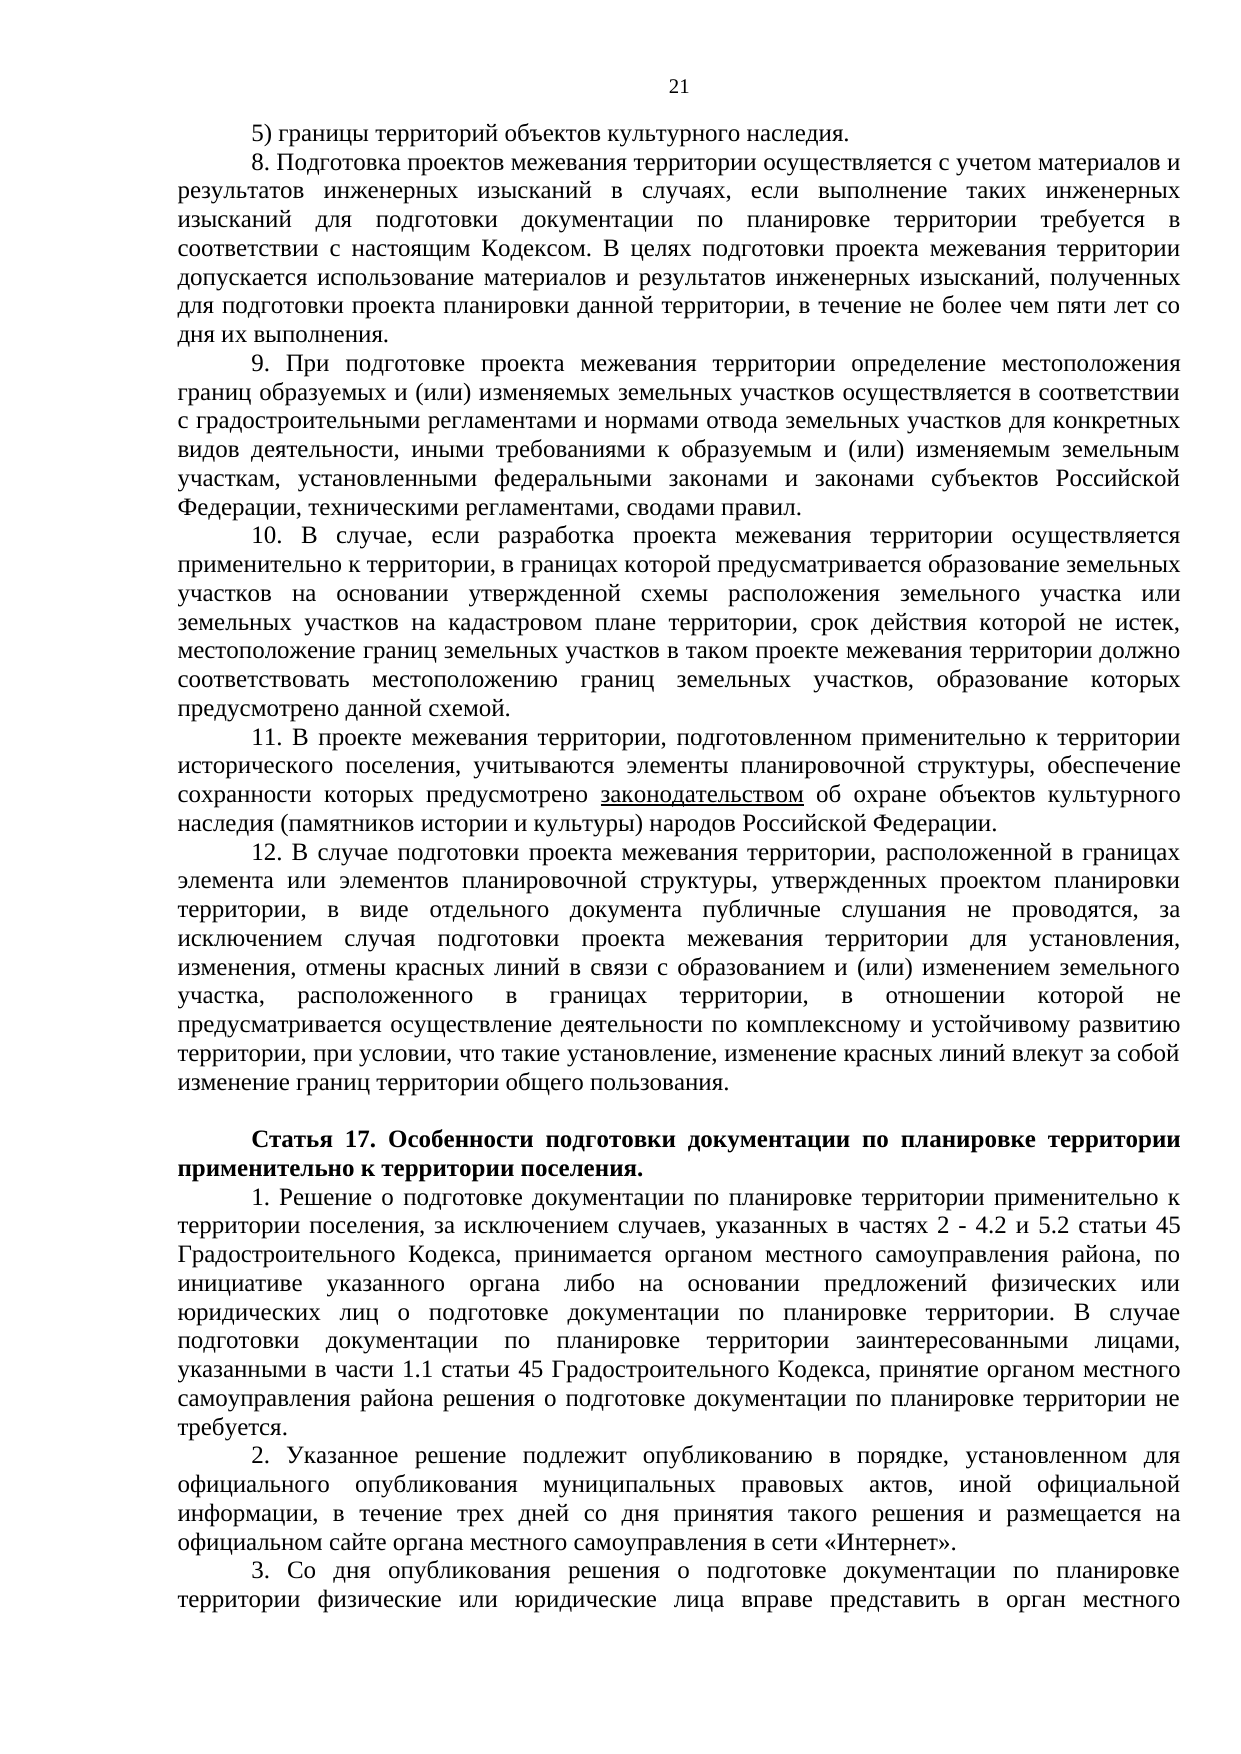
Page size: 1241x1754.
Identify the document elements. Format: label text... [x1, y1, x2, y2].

text 11. В проекте межевания территории, подготовленном применительно к территории исторического поселения, учитываются элементы планировочной структуры, обеспечение сохранности которых предусмотрено законодательством об охране объектов культурного наследия (памятников истории и культуры) народов Российской Федерации. [177, 722, 1181, 837]
text 2. Указанное решение подлежит опубликованию в порядке, установленном для официального опубликования муниципальных правовых актов, иной официальной информации, в течение трех дней со дня принятия такого решения и размещается на официальном сайте органа местного самоуправления в сети «Интернет». [177, 1441, 1181, 1556]
text 9. При подготовке проекта межевания территории определение местоположения границ образуемых и (или) изменяемых земельных участков осуществляется в соответствии с градостроительными регламентами и нормами отвода земельных участков для конкретных видов деятельности, иными требованиями к образуемым и (или) изменяемым земельным участкам, установленными федеральными законами и законами субъектов Российской Федерации, техническими регламентами, сводами правил. [177, 348, 1181, 521]
text 12. В случае подготовки проекта межевания территории, расположенной в границах элемента или элементов планировочной структуры, утвержденных проектом планировки территории, в виде отдельного документа публичные слушания не проводятся, за исключением случая подготовки проекта межевания территории для установления, изменения, отмены красных линий в связи с образованием и (или) изменением земельного участка, расположенного в границах территории, в отношении которой не предусматривается осуществление деятельности по комплексному и устойчивому развитию территории, при условии, что такие установление, изменение красных линий влекут за собой изменение границ территории общего пользования. [177, 837, 1181, 1096]
text 10. В случае, если разработка проекта межевания территории осуществляется применительно к территории, в границах которой предусматривается образование земельных участков на основании утвержденной схемы расположения земельного участка или земельных участков на кадастровом плане территории, срок действия которой не истек, местоположение границ земельных участков в таком проекте межевания территории должно соответствовать местоположению границ земельных участков, образование которых предусмотрено данной схемой. [177, 521, 1181, 722]
text 8. Подготовка проектов межевания территории осуществляется с учетом материалов и результатов инженерных изысканий в случаях, если выполнение таких инженерных изысканий для подготовки документации по планировке территории требуется в соответствии с настоящим Кодексом. В целях подготовки проекта межевания территории допускается использование материалов и результатов инженерных изысканий, полученных для подготовки проекта планировки данной территории, в течение не более чем пяти лет со дня их выполнения. [177, 147, 1181, 348]
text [177, 1556, 1181, 1613]
text Статья 17. Особенности подготовки документации по планировке территории применительно к территории поселения. [177, 1124, 1181, 1182]
text 1. Решение о подготовке документации по планировке территории применительно к территории поселения, за исключением случаев, указанных в частях 2 - 4.2 и 5.2 статьи 45 Градостроительного Кодекса, принимается органом местного самоуправления района, по инициативе указанного органа либо на основании предложений физических или юридических лиц о подготовке документации по планировке территории. В случае подготовки документации по планировке территории заинтересованными лицами, указанными в части 1.1 статьи 45 Градостроительного Кодекса, принятие органом местного самоуправления района решения о подготовке документации по планировке территории не требуется. [177, 1182, 1181, 1441]
text 5) границы территорий объектов культурного наследия. [177, 118, 1181, 147]
